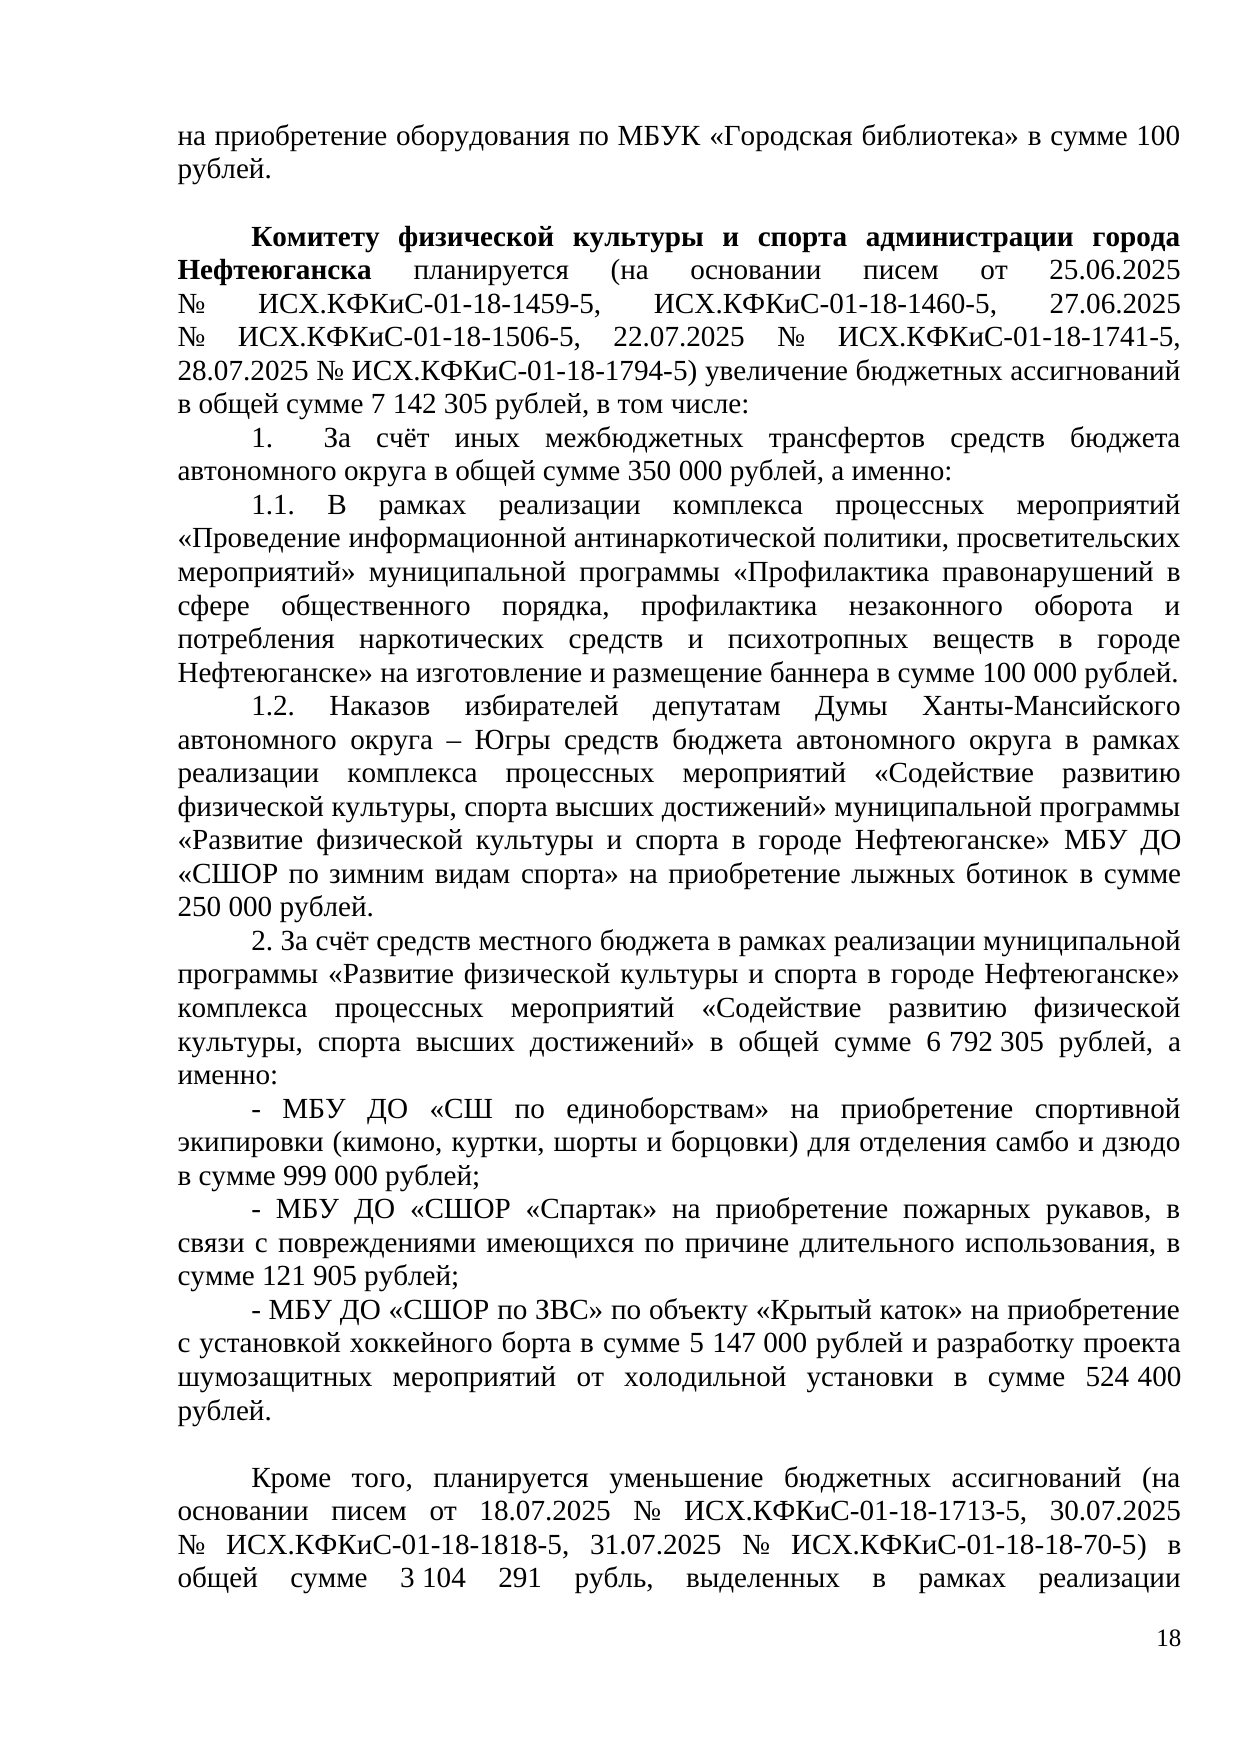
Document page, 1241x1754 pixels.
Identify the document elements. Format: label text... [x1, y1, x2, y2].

text - МБУ ДО «СШОР по ЗВС» по объекту «Крытый каток» на приобретение с установкой хоккейного борта в сумме 5 147 000 рублей и разработку проекта шумозащитных мероприятий от холодильной установки в сумме 524 400 рублей. [177, 1292, 1181, 1426]
text 1.2. Наказов избирателей депутатам Думы Ханты-Мансийского автономного округа – Югры средств бюджета автономного округа в рамках реализации комплекса процессных мероприятий «Содействие развитию физической культуры, спорта высших достижений» муниципальной программы «Развитие физической культуры и спорта в городе Нефтеюганске» МБУ ДО «СШОР по зимним видам спорта» на приобретение лыжных ботинок в сумме 250 000 рублей. [177, 688, 1181, 923]
text 1.1. В рамках реализации комплекса процессных мероприятий «Проведение информационной антинаркотической политики, просветительских мероприятий» муниципальной программы «Профилактика правонарушений в сфере общественного порядка, профилактика незаконного оборота и потребления наркотических средств и психотропных веществ в городе Нефтеюганске» на изготовление и размещение баннера в сумме 100 000 рублей. [177, 487, 1181, 688]
text - МБУ ДО «СШОР «Спартак» на приобретение пожарных рукавов, в связи с повреждениями имеющихся по причине длительного использования, в сумме 121 905 рублей; [177, 1191, 1181, 1292]
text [177, 1460, 1181, 1594]
text - МБУ ДО «СШ по единоборствам» на приобретение спортивной экипировки (кимоно, куртки, шорты и борцовки) для отделения самбо и дзюдо в сумме 999 000 рублей; [177, 1091, 1181, 1191]
text Комитету физической культуры и спорта администрации города Нефтеюганска планируется (на основании писем от 25.06.2025 № ИСХ.КФКиС-01-18-1459-5, ИСХ.КФКиС-01-18-1460-5, 27.06.2025 № ИСХ.КФКиС-01-18-1506-5, 22.07.2025 № ИСХ.КФКиС-01-18-1741-5, 28.07.2025 № ИСХ.КФКиС-01-18-1794-5) увеличение бюджетных ассигнований в общей сумме 7 142 305 рублей, в том числе: [177, 219, 1181, 420]
text 1. За счёт иных межбюджетных трансфертов средств бюджета автономного округа в общей сумме 350 000 рублей, а именно: [177, 420, 1181, 487]
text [177, 118, 1181, 185]
text 2. За счёт средств местного бюджета в рамках реализации муниципальной программы «Развитие физической культуры и спорта в городе Нефтеюганске» комплекса процессных мероприятий «Содействие развитию физической культуры, спорта высших достижений» в общей сумме 6 792 305 рублей, а именно: [177, 923, 1181, 1091]
